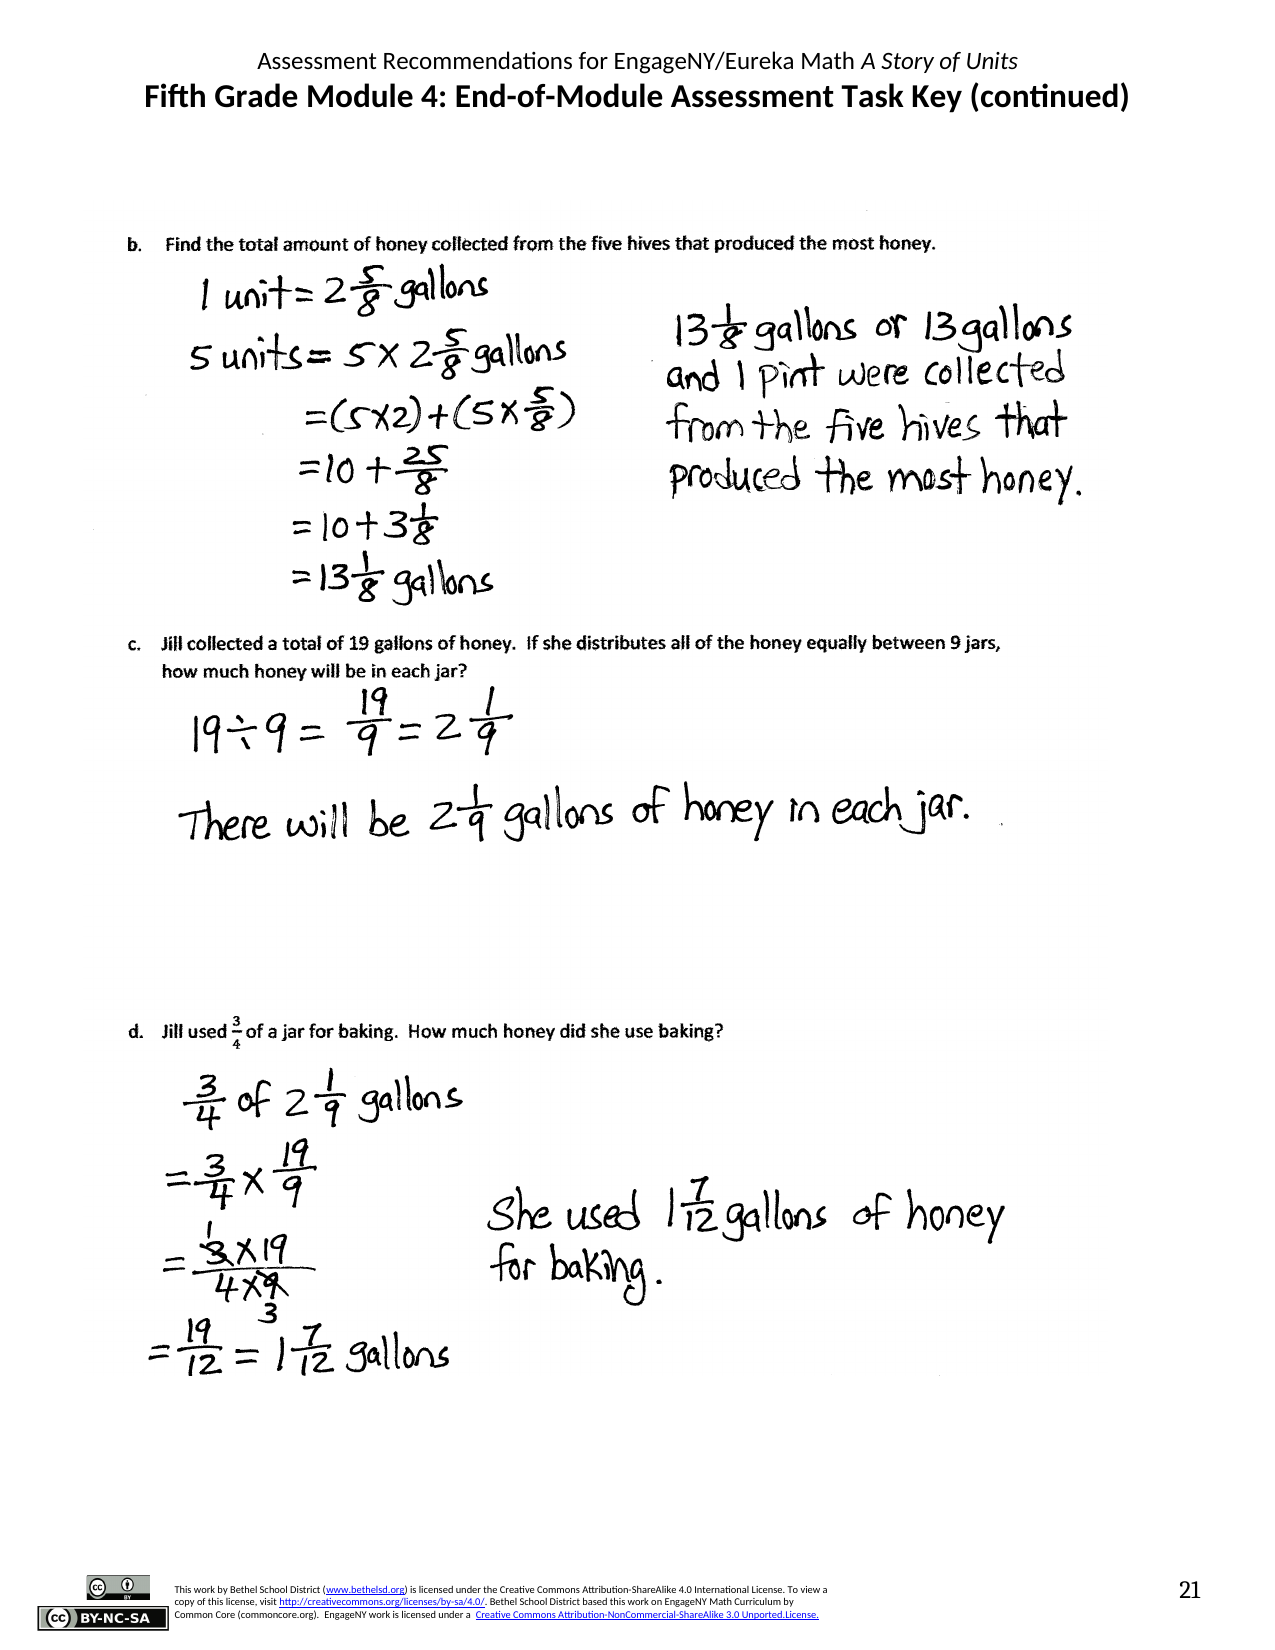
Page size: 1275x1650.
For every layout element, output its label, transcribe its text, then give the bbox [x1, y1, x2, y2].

picture [83, 200, 1109, 1376]
text Fifth Grade Module 4: End-of-Module Assessment Task Key (continued) [75, 76, 1200, 116]
picture [37, 1606, 169, 1632]
